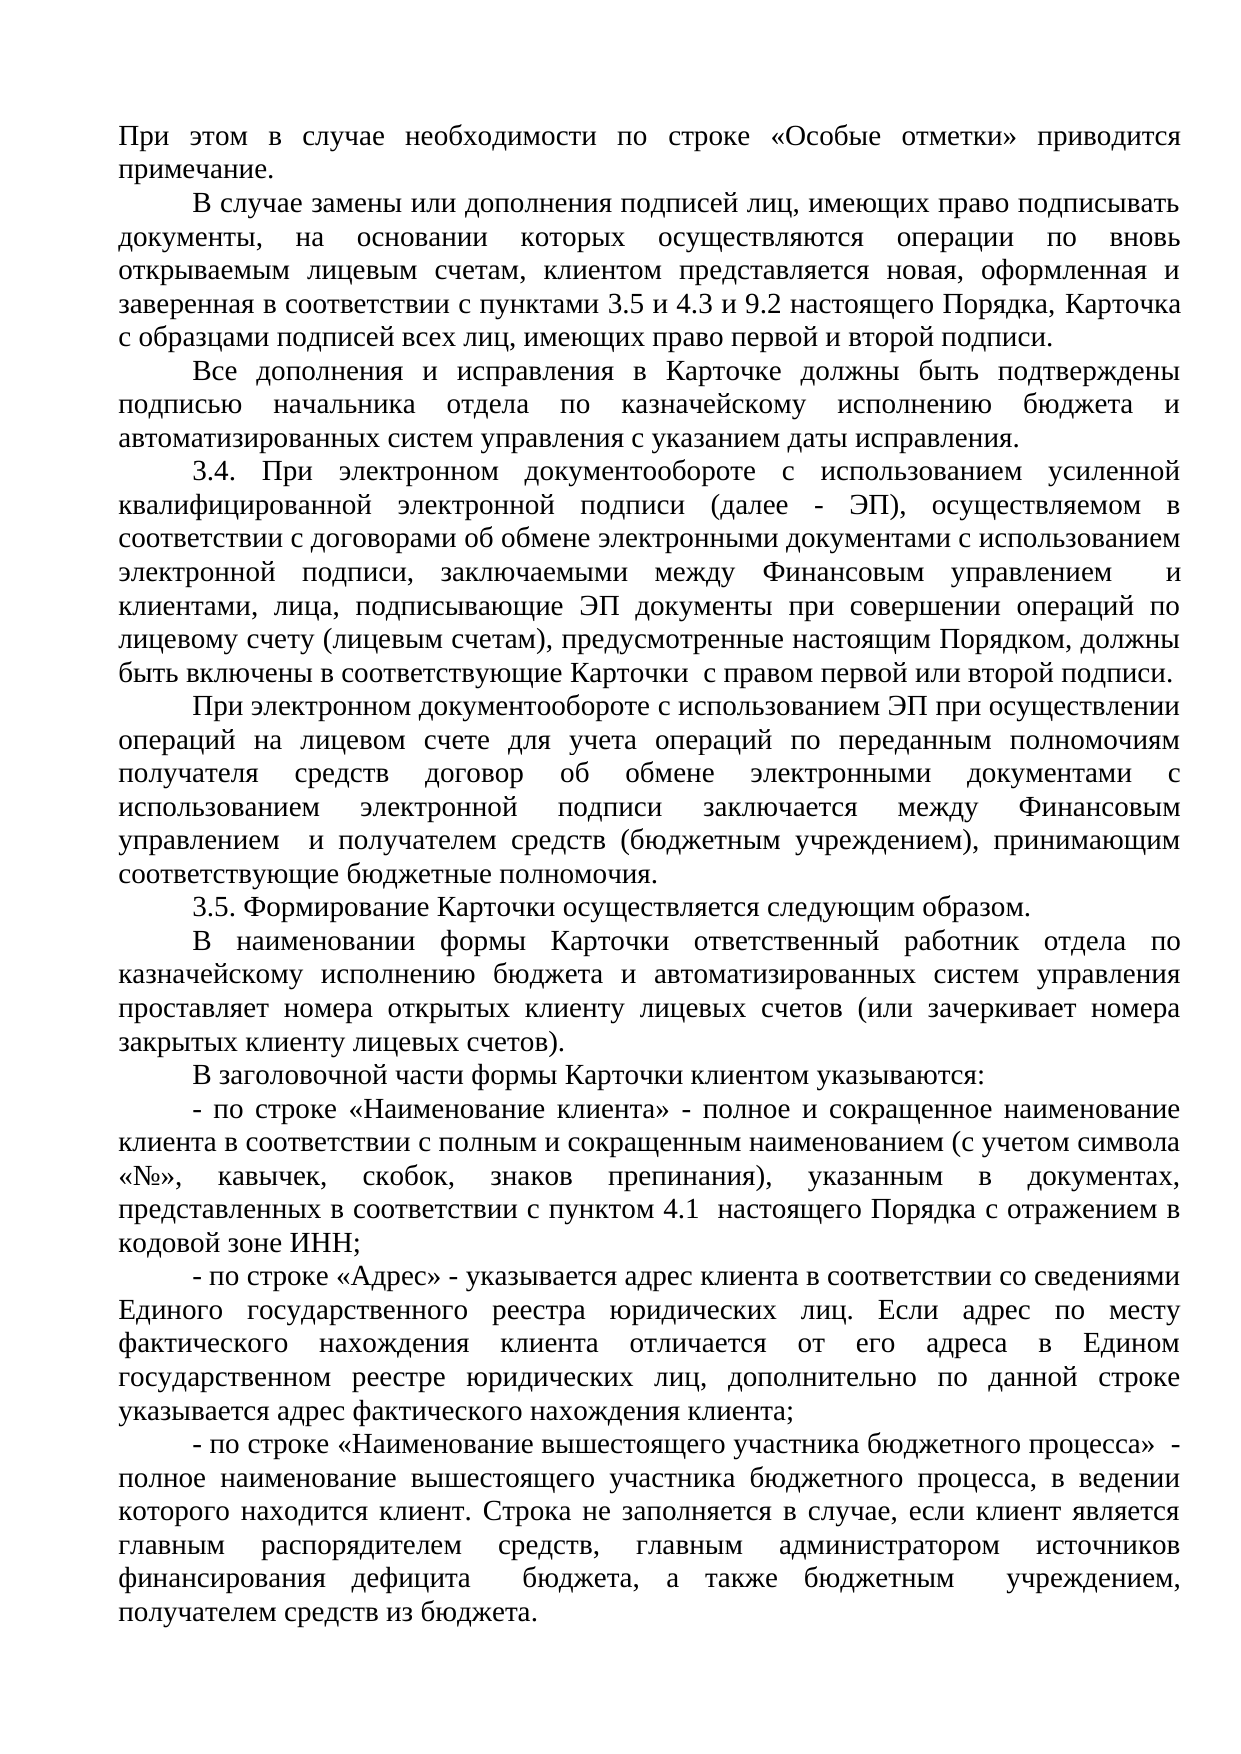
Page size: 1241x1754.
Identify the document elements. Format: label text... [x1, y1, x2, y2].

text В случае замены или дополнения подписей лиц, имеющих право подписывать документы, на основании которых осуществляются операции по вновь открываемым лицевым счетам, клиентом представляется новая, оформленная и заверенная в соответствии с пунктами 3.5 и 4.3 и 9.2 настоящего Порядка, Карточка с образцами подписей всех лиц, имеющих право первой и второй подписи. [118, 185, 1181, 353]
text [118, 118, 1181, 185]
text - по строке «Наименование клиента» - полное и сокращенное наименование клиента в соответствии с полным и сокращенным наименованием (с учетом символа «№», кавычек, скобок, знаков препинания), указанным в документах, представленных в соответствии с пунктом 4.1 настоящего Порядка с отражением в кодовой зоне ИНН; [118, 1091, 1181, 1258]
text При электронном документообороте с использованием ЭП при осуществлении операций на лицевом счете для учета операций по переданным полномочиям получателя средств договор об обмене электронными документами с использованием электронной подписи заключается между Финансовым управлением и получателем средств (бюджетным учреждением), принимающим соответствующие бюджетные полномочия. [118, 789, 1181, 889]
text 3.4. При электронном документообороте с использованием усиленной квалифицированной электронной подписи (далее - ЭП), осуществляемом в соответствии с договорами об обмене электронными документами с использованием электронной подписи, заключаемыми между Финансовым управлением и клиентами, лица, подписывающие ЭП документы при совершении операций по лицевому счету (лицевым счетам), предусмотренные настоящим Порядком, должны быть включены в соответствующие Карточки с правом первой или второй подписи. [118, 453, 1181, 554]
text 3.4. При электронном документообороте с использованием усиленной квалифицированной электронной подписи (далее - ЭП), осуществляемом в соответствии с договорами об обмене электронными документами с использованием электронной подписи, заключаемыми между Финансовым управлением и клиентами, лица, подписывающие ЭП документы при совершении операций по лицевому счету (лицевым счетам), предусмотренные настоящим Порядком, должны быть включены в соответствующие Карточки с правом первой или второй подписи. [118, 554, 1181, 688]
text При электронном документообороте с использованием ЭП при осуществлении операций на лицевом счете для учета операций по переданным полномочиям получателя средств договор об обмене электронными документами с использованием электронной подписи заключается между Финансовым управлением и получателем средств (бюджетным учреждением), принимающим соответствующие бюджетные полномочия. [118, 688, 1181, 789]
text 3.5. Формирование Карточки осуществляется следующим образом. [118, 889, 1181, 923]
text Все дополнения и исправления в Карточке должны быть подтверждены подписью начальника отдела по казначейскому исполнению бюджета и автоматизированных систем управления с указанием даты исправления. [118, 353, 1181, 453]
text - по строке «Наименование вышестоящего участника бюджетного процесса» - полное наименование вышестоящего участника бюджетного процесса, в ведении которого находится клиент. Строка не заполняется в случае, если клиент является главным распорядителем средств, главным администратором источников финансирования дефицита бюджета, а также бюджетным учреждением, получателем средств из бюджета. [118, 1426, 1181, 1627]
text В заголовочной части формы Карточки клиентом указываются: [118, 1057, 1181, 1091]
text В наименовании формы Карточки ответственный работник отдела по казначейскому исполнению бюджета и автоматизированных систем управления проставляет номера открытых клиенту лицевых счетов (или зачеркивает номера закрытых клиенту лицевых счетов). [118, 923, 1181, 1057]
text - по строке «Адрес» - указывается адрес клиента в соответствии со сведениями Единого государственного реестра юридических лиц. Если адрес по месту фактического нахождения клиента отличается от его адреса в Едином государственном реестре юридических лиц, дополнительно по данной строке указывается адрес фактического нахождения клиента; [118, 1258, 1181, 1426]
